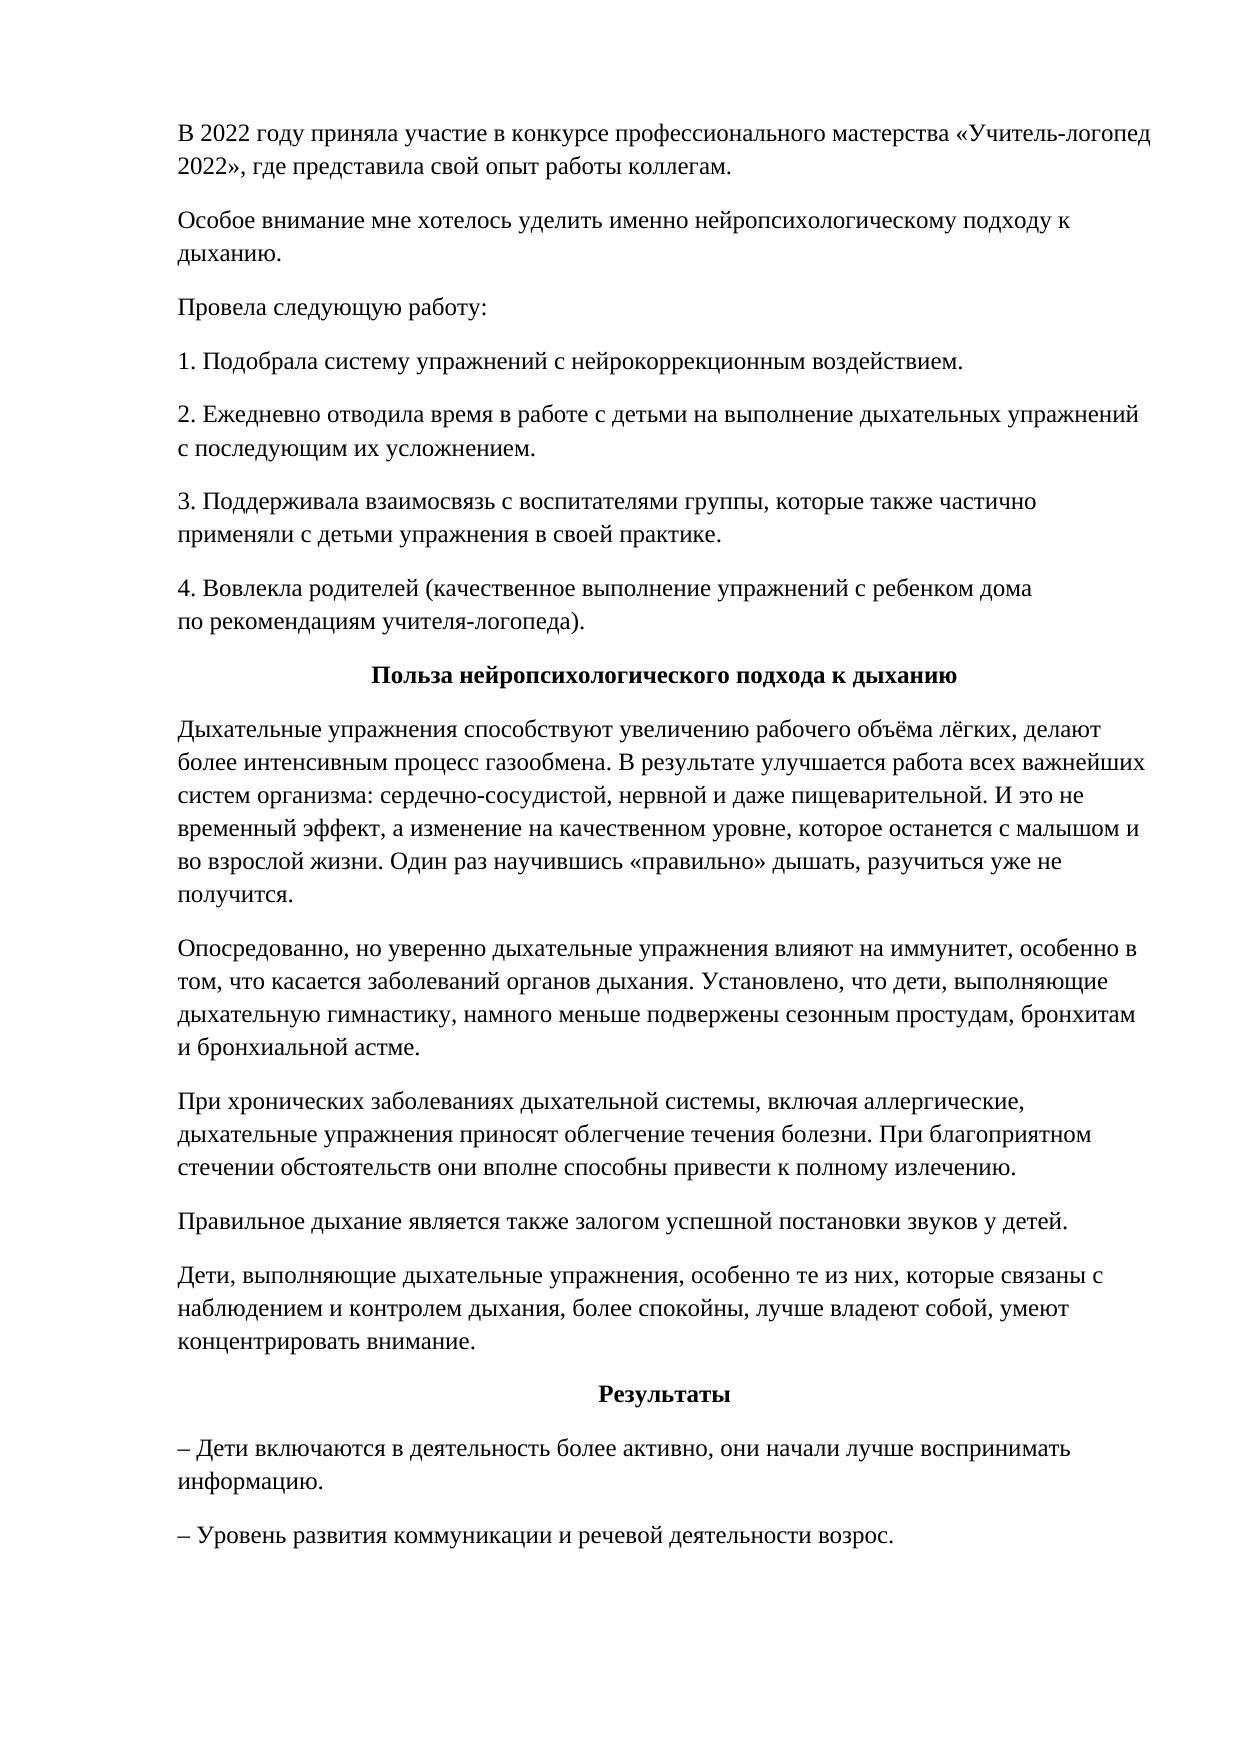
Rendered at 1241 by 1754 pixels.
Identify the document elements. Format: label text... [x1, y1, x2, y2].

text 3. Поддерживала взаимосвязь с воспитателями группы, которые также частично применяли с детьми упражнения в своей практике. [177, 486, 1152, 548]
text Польза нейропсихологического подхода к дыханию [177, 660, 1152, 689]
text 2. Ежедневно отводила время в работе с детьми на выполнение дыхательных упражнений с последующим их усложнением. [177, 399, 1152, 461]
text 4. Вовлекла родителей (качественное выполнение упражнений с ребенком дома по рекомендациям учителя-логопеда). [177, 573, 1152, 635]
text При хронических заболеваниях дыхательной системы, включая аллергические, дыхательные упражнения приносят облегчение течения болезни. При благоприятном стечении обстоятельств они вполне способны привести к полному излечению. [177, 1086, 1152, 1181]
text Опосредованно, но уверенно дыхательные упражнения влияют на иммунитет, особенно в том, что касается заболеваний органов дыхания. Установлено, что дети, выполняющие дыхательную гимнастику, намного меньше подвержены сезонным простудам, бронхитам и бронхиальной астме. [177, 933, 1152, 1061]
text 1. Подобрала систему упражнений с нейрокоррекционным воздействием. [177, 346, 1152, 374]
text Провела следующую работу: [177, 292, 1152, 321]
text Дыхательные упражнения способствуют увеличению рабочего объёма лёгких, делают более интенсивным процесс газообмена. В результате улучшается работа всех важнейших систем организма: сердечно-сосудистой, нервной и даже пищеварительной. И это не временный эффект, а изменение на качественном уровне, которое останется с малышом и во взрослой жизни. Один раз научившись «правильно» дышать, разучиться уже не получится. [177, 714, 1152, 908]
text – Дети включаются в деятельность более активно, они начали лучше воспринимать информацию. [177, 1433, 1152, 1495]
text Результаты [177, 1379, 1152, 1408]
text В 2022 году приняла участие в конкурсе профессионального мастерства «Учитель-логопед 2022», где представила свой опыт работы коллегам. [177, 118, 1152, 180]
text Особое внимание мне хотелось уделить именно нейропсихологическому подходу к дыханию. [177, 205, 1152, 267]
text Дети, выполняющие дыхательные упражнения, особенно те из них, которые связаны с наблюдением и контролем дыхания, более спокойны, лучше владеют собой, умеют концентрировать внимание. [177, 1260, 1152, 1354]
text – Уровень развития коммуникации и речевой деятельности возрос. [177, 1520, 1152, 1549]
text Правильное дыхание является также залогом успешной постановки звуков у детей. [177, 1206, 1152, 1234]
